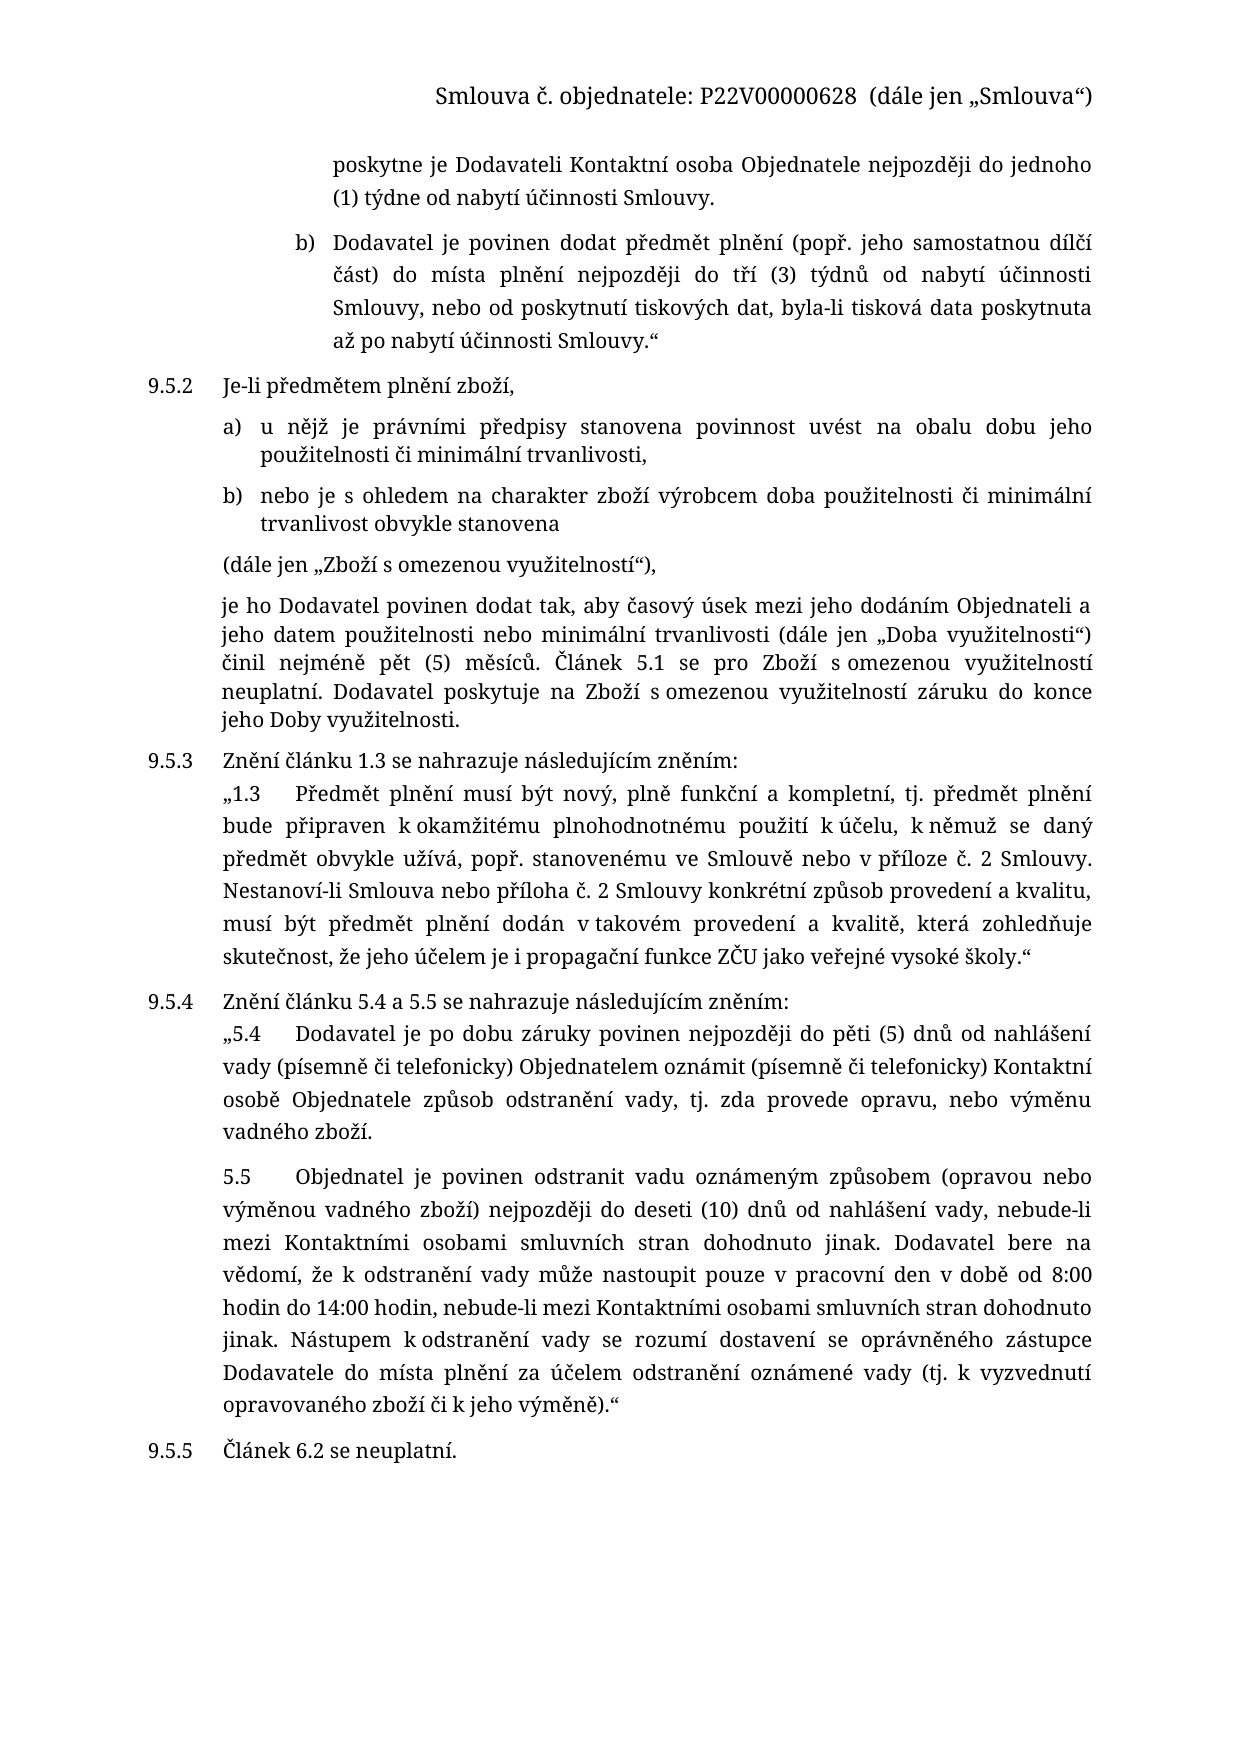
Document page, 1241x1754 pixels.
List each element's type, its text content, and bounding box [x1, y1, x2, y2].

list Znění článku 5.4 a 5.5 se nahrazuje následujícím zněním: [148, 987, 1093, 1015]
list Znění článku 1.3 se nahrazuje následujícím zněním: [148, 746, 1093, 774]
list „5.4 Dodavatel je po dobu záruky povinen nejpozději do pěti (5) dnů od nahlášení vady (písemně či telefonicky) Objednatelem oznámit (písemně či telefonicky) Kontaktní osobě Objednatele způsob odstranění vady, tj. zda provede opravu, nebo výměnu vadného zboží. [223, 1019, 1093, 1146]
list 5.5 Objednatel je povinen odstranit vadu oznámeným způsobem (opravou nebo výměnou vadného zboží) nejpozději do deseti (10) dnů od nahlášení vady, nebude-li mezi Kontaktními osobami smluvních stran dohodnuto jinak. Dodavatel bere na vědomí, že k odstranění vady může nastoupit pouze v pracovní den v době od 8:00 hodin do 14:00 hodin, nebude-li mezi Kontaktními osobami smluvních stran dohodnuto jinak. Nástupem k odstranění vady se rozumí dostavení se oprávněného zástupce Dodavatele do místa plnění za účelem odstranění oznámené vady (tj. k vyzvednutí opravovaného zboží či k jeho výměně).“ [223, 1162, 1093, 1419]
list u nějž je právními předpisy stanovena povinnost uvést na obalu dobu jeho použitelnosti či minimální trvanlivosti, [223, 412, 1093, 469]
list nebo je s ohledem na charakter zboží výrobcem doba použitelnosti či minimální trvanlivost obvykle stanovena [223, 481, 1093, 538]
list Je-li předmětem plnění zboží, [148, 371, 1093, 399]
list „1.3 Předmět plnění musí být nový, plně funkční a kompletní, tj. předmět plnění bude připraven k okamžitému plnohodnotnému použití k účelu, k němuž se daný předmět obvykle užívá, popř. stanovenému ve Smlouvě nebo v příloze č. 2 Smlouvy. Nestanoví-li Smlouva nebo příloha č. 2 Smlouvy konkrétní způsob provedení a kvalitu, musí být předmět plnění dodán v takovém provedení a kvalitě, která zohledňuje skutečnost, že jeho účelem je i propagační funkce ZČU jako veřejné vysoké školy.“ [223, 779, 1093, 970]
text je ho Dodavatel povinen dodat tak, aby časový úsek mezi jeho dodáním Objednateli a jeho datem použitelnosti nebo minimální trvanlivosti (dále jen „Doba využitelnosti“) činil nejméně pět (5) měsíců. Článek 5.1 se pro Zboží s omezenou využitelností neuplatní. Dodavatel poskytuje na Zboží s omezenou využitelností záruku do konce jeho Doby využitelnosti. [221, 591, 1093, 734]
text (dále jen „Zboží s omezenou využitelností“), [223, 551, 1093, 579]
list Dodavatel je povinen dodat předmět plnění (popř. jeho samostatnou dílčí část) do místa plnění nejpozději do tří (3) týdnů od nabytí účinnosti Smlouvy, nebo od poskytnutí tiskových dat, byla-li tisková data poskytnuta až po nabytí účinnosti Smlouvy.“ [295, 228, 1093, 354]
list Článek 6.2 se neuplatní. [148, 1436, 1093, 1464]
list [295, 150, 1093, 211]
